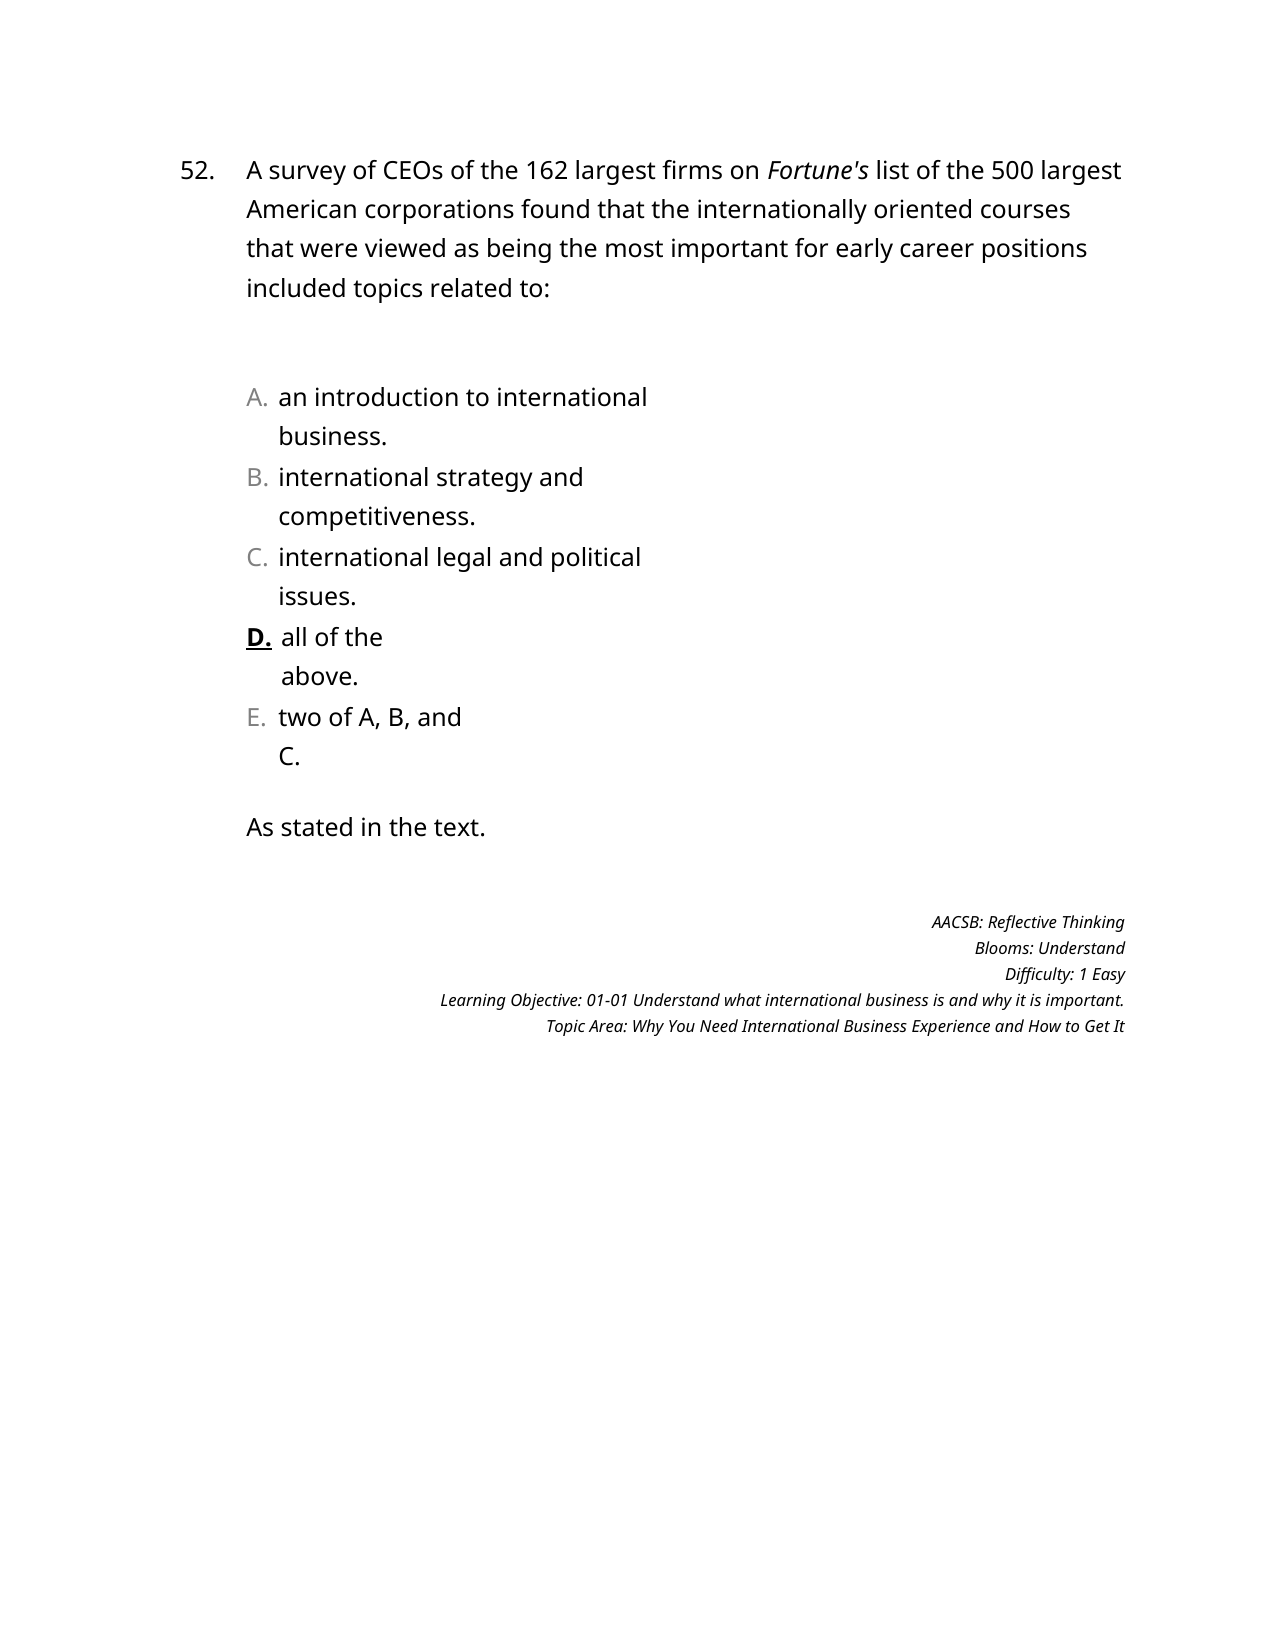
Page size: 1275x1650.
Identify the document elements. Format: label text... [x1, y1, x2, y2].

table_header A survey of CEOs of the 162 largest firms on Fortune's list of the 500 largest American corporations found that the internationally oriented courses that were viewed as being the most important for early career positions included topics related to: As stated in the text. [246, 153, 1125, 881]
table_header 52. [180, 153, 246, 881]
table_header AACSB: Reflective Thinking Blooms: Understand Difficulty: 1 Easy Learning Objective: 01-01 Understand what international business is and why it is important. Topic Area: Why You Need International Business Experience and How to Get It [180, 910, 1125, 1073]
